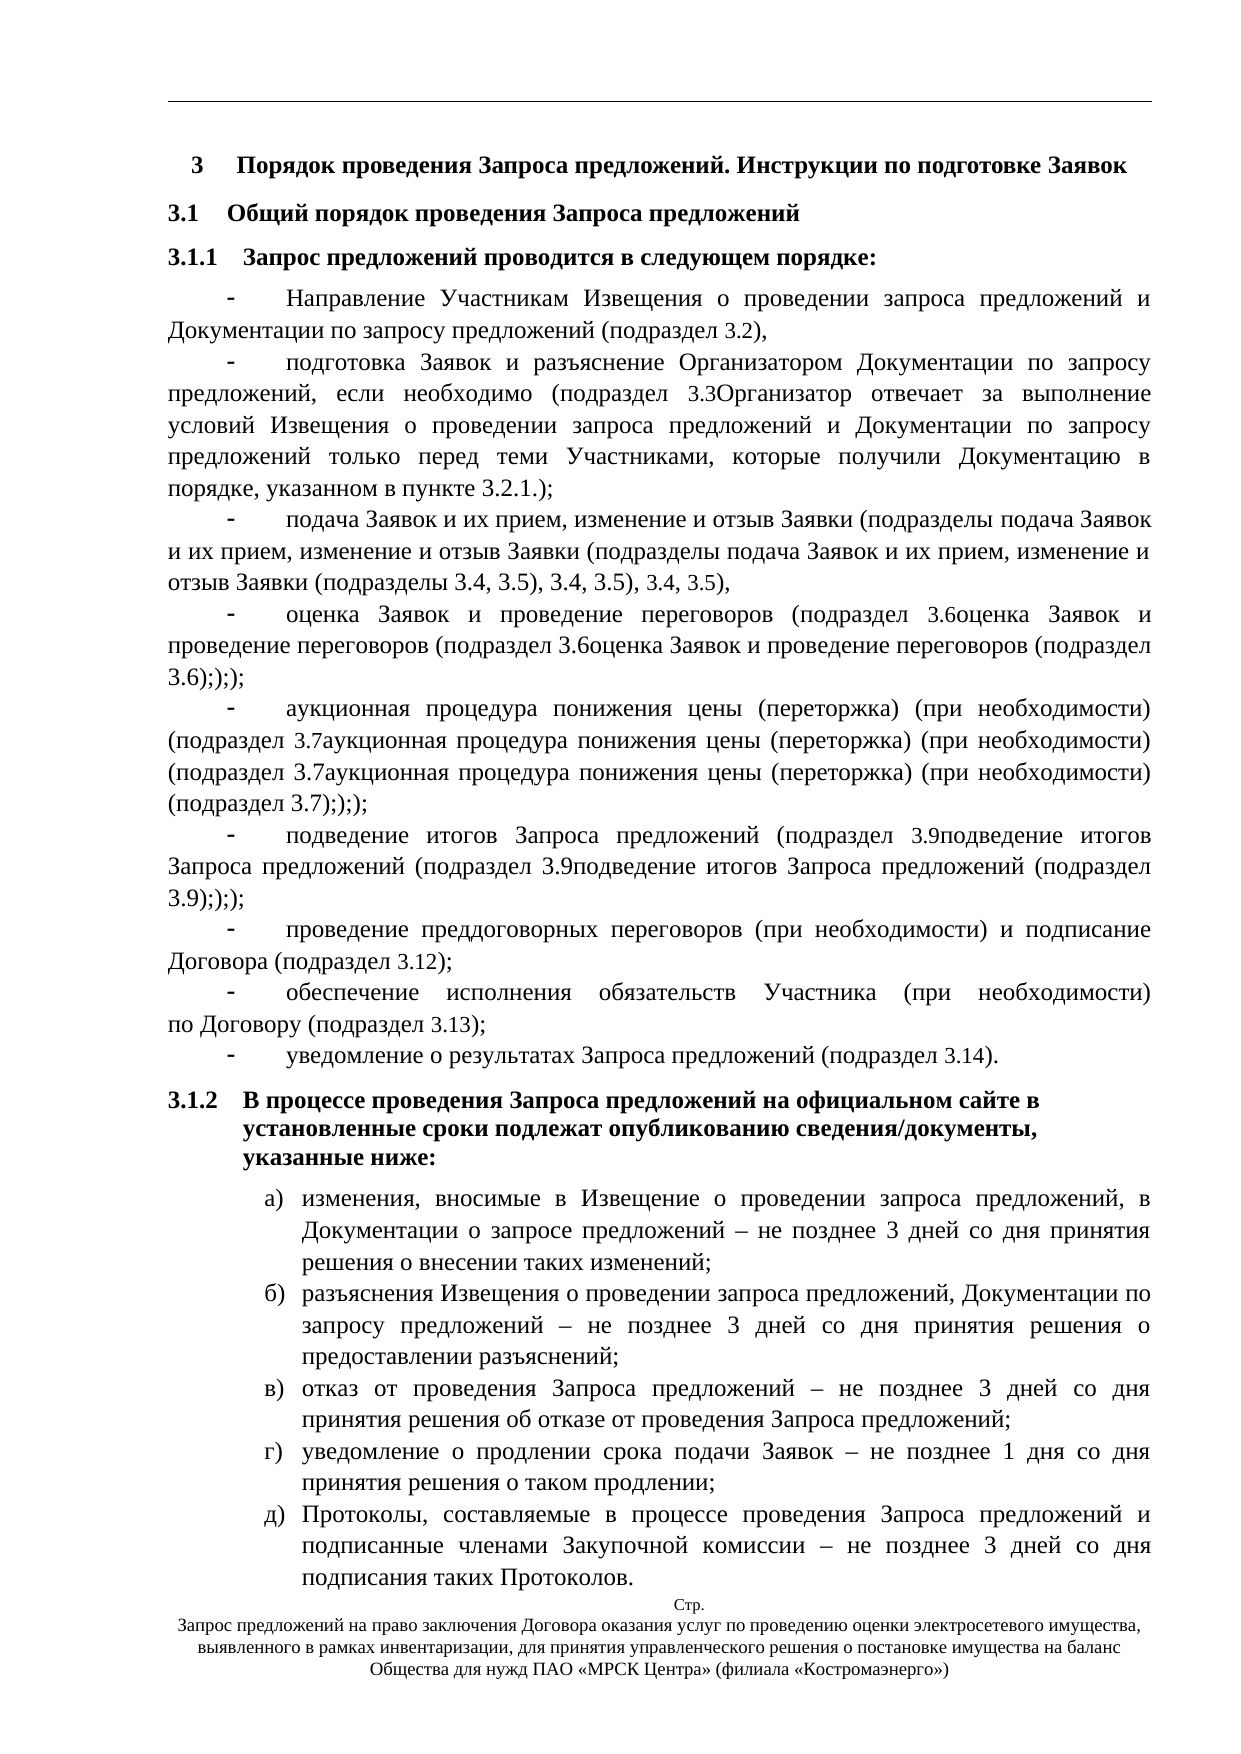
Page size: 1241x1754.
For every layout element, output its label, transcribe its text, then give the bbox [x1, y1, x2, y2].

list оценка Заявок и проведение переговоров (подраздел 3.6); [168, 599, 1152, 691]
list изменения, вносимые в Извещение о проведении запроса предложений, в Документации о запросе предложений – не позднее 3 дней со дня принятия решения о внесении таких изменений; [264, 1183, 1152, 1275]
list Направление Участникам Извещения о проведении запроса предложений и Документации по запросу предложений (подраздел 3.2), [168, 283, 1152, 344]
subtitle Порядок проведения Запроса предложений. Инструкции по подготовке Заявок [166, 150, 1152, 179]
list обеспечение исполнения обязательств Участника (при необходимости) по Договору (подраздел 3.13); [168, 977, 1152, 1038]
subtitle Общий порядок проведения Запроса предложений [168, 198, 1152, 227]
list подача Заявок и их прием, изменение и отзыв Заявки (подразделы 3.4, 3.5), [168, 504, 1152, 596]
subtitle Запрос предложений проводится в следующем порядке: [168, 242, 1152, 271]
list разъяснения Извещения о проведении запроса предложений, Документации по запросу предложений – не позднее 3 дней со дня принятия решения о предоставлении разъяснений; [264, 1278, 1152, 1370]
list подведение итогов Запроса предложений (подраздел 3.9); [168, 820, 1152, 912]
list проведение преддоговорных переговоров (при необходимости) и подписание Договора (подраздел 3.12); [168, 914, 1152, 975]
list подготовка Заявок и разъяснение Организатором Документации по запросу предложений, если необходимо (подраздел 3.3); [168, 347, 1152, 502]
list уведомление о продлении срока подачи Заявок – не позднее 1 дня со дня принятия решения о таком продлении; [264, 1436, 1152, 1496]
subtitle В процессе проведения Запроса предложений на официальном сайте в установленные сроки подлежат опубликованию сведения/документы, указанные ниже: [168, 1085, 1152, 1171]
list отказ от проведения Запроса предложений – не позднее 3 дней со дня принятия решения об отказе от проведения Запроса предложений; [264, 1373, 1152, 1433]
list Протоколы, составляемые в процессе проведения Запроса предложений и подписанные членами Закупочной комиссии – не позднее 3 дней со дня подписания таких Протоколов. [264, 1499, 1152, 1591]
list уведомление о результатах Запроса предложений (подраздел 3.14). [168, 1041, 1152, 1069]
list аукционная процедура понижения цены (переторжка) (при необходимости) (подраздел 3.7); [168, 693, 1152, 817]
